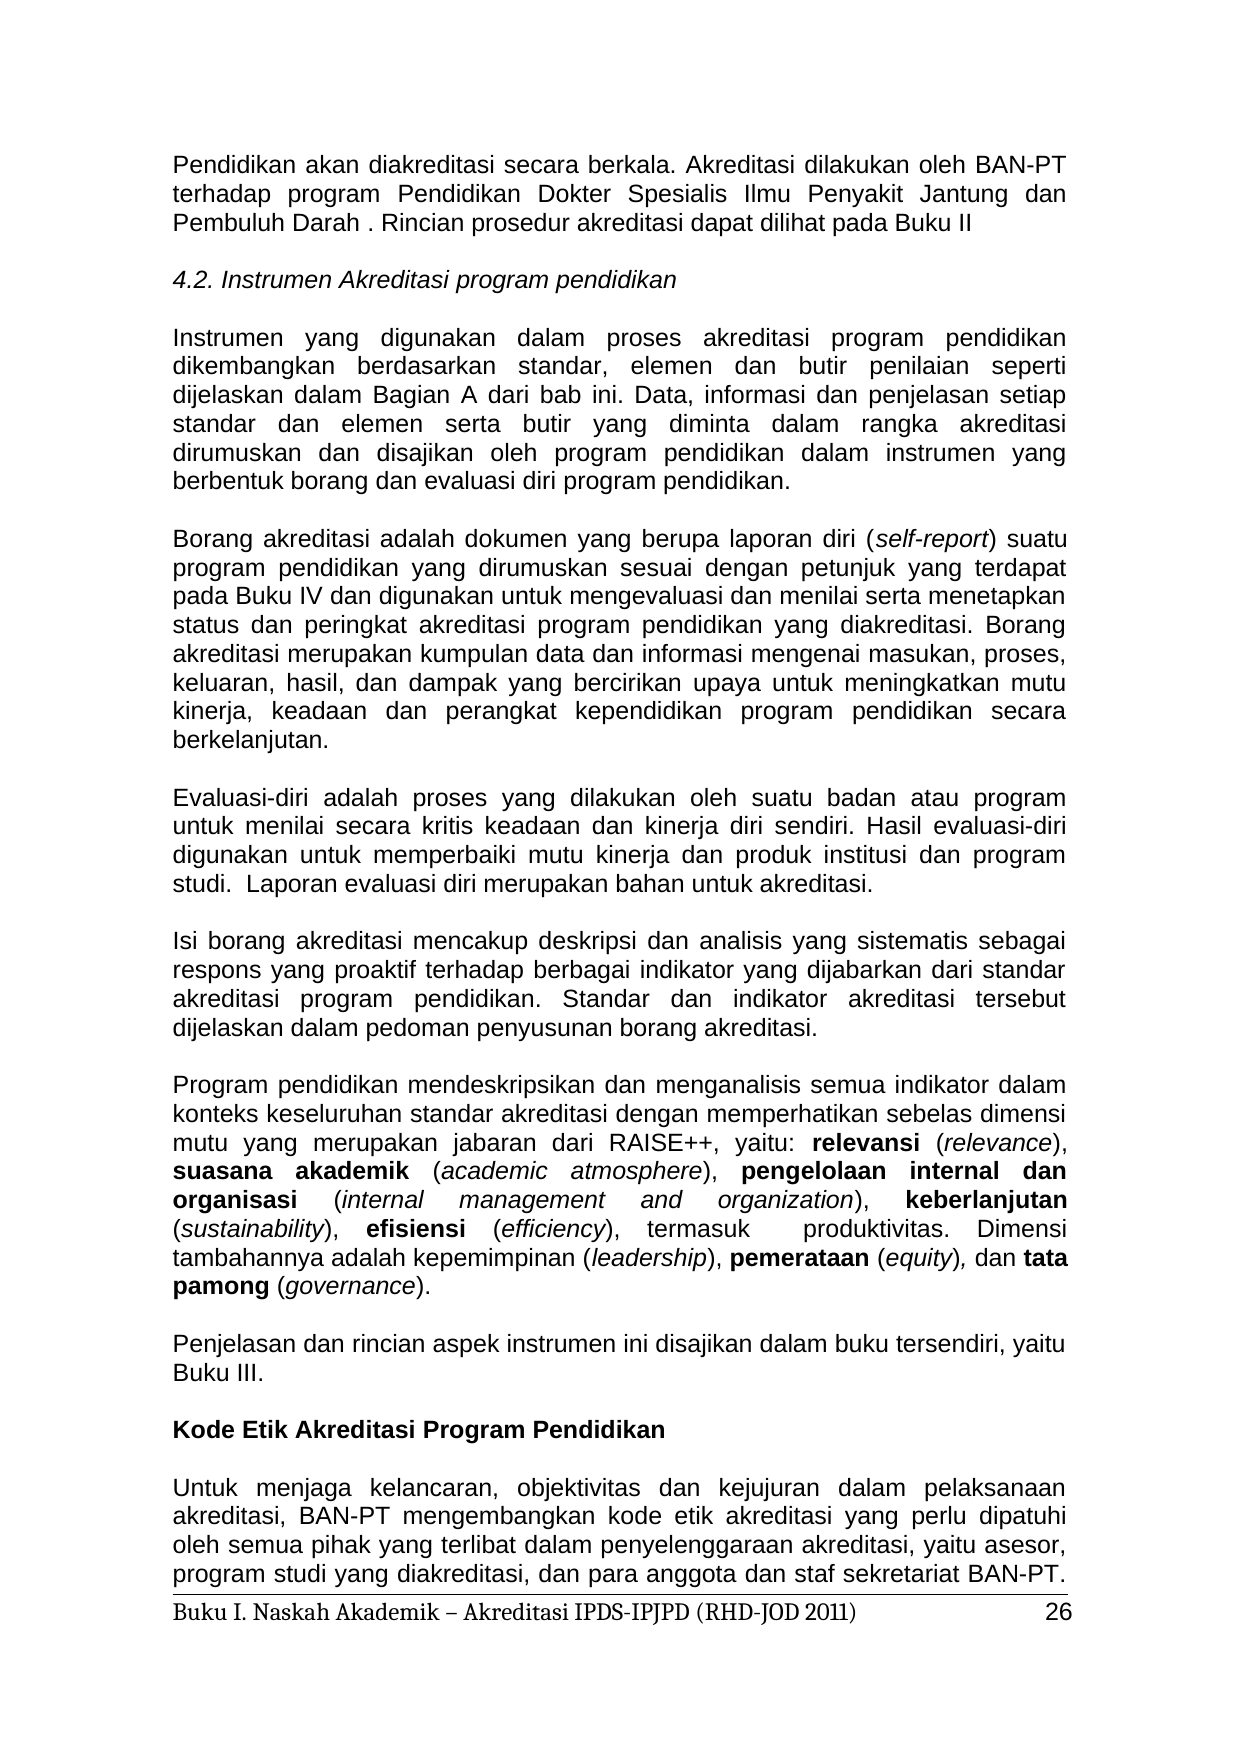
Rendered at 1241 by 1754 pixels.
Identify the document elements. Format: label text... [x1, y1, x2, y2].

text 4.2. Instrumen Akreditasi program pendidikan [172, 265, 1068, 294]
text Program pendidikan mendeskripsikan dan menganalisis semua indikator dalam konteks keseluruhan standar akreditasi dengan memperhatikan sebelas dimensi mutu yang merupakan jabaran dari RAISE++, yaitu: relevansi (relevance), suasana akademik (academic atmosphere), pengelolaan internal dan organisasi (internal management and organization), keberlanjutan (sustainability), efisiensi (efficiency), termasuk produktivitas. Dimensi tambahannya adalah kepemimpinan (leadership), pemerataan (equity), dan tata pamong (governance). [172, 1070, 1068, 1300]
text Instrumen yang digunakan dalam proses akreditasi program pendidikan dikembangkan berdasarkan standar, elemen dan butir penilaian seperti dijelaskan dalam Bagian A dari bab ini. Data, informasi dan penjelasan setiap standar dan elemen serta butir yang diminta dalam rangka akreditasi dirumuskan dan disajikan oleh program pendidikan dalam instrumen yang berbentuk borang dan evaluasi diri program pendidikan. [172, 322, 1068, 495]
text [172, 1472, 1068, 1587]
text Borang akreditasi adalah dokumen yang berupa laporan diri (self-report) suatu program pendidikan yang dirumuskan sesuai dengan petunjuk yang terdapat pada Buku IV dan digunakan untuk mengevaluasi dan menilai serta menetapkan status dan peringkat akreditasi program pendidikan yang diakreditasi. Borang akreditasi merupakan kumpulan data dan informasi mengenai masukan, proses, keluaran, hasil, dan dampak yang bercirikan upaya untuk meningkatkan mutu kinerja, keadaan dan perangkat kependidikan program pendidikan secara berkelanjutan. [172, 524, 1068, 754]
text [172, 150, 1068, 236]
text Evaluasi-diri adalah proses yang dilakukan oleh suatu badan atau program untuk menilai secara kritis keadaan dan kinerja diri sendiri. Hasil evaluasi-diri digunakan untuk memperbaiki mutu kinerja dan produk institusi dan program studi. Laporan evaluasi diri merupakan bahan untuk akreditasi. [172, 782, 1068, 897]
text Penjelasan dan rincian aspek instrumen ini disajikan dalam buku tersendiri, yaitu Buku III. [172, 1329, 1068, 1386]
text Kode Etik Akreditasi Program Pendidikan [172, 1415, 1068, 1444]
text Isi borang akreditasi mencakup deskripsi dan analisis yang sistematis sebagai respons yang proaktif terhadap berbagai indikator yang dijabarkan dari standar akreditasi program pendidikan. Standar dan indikator akreditasi tersebut dijelaskan dalam pedoman penyusunan borang akreditasi. [172, 926, 1068, 1041]
